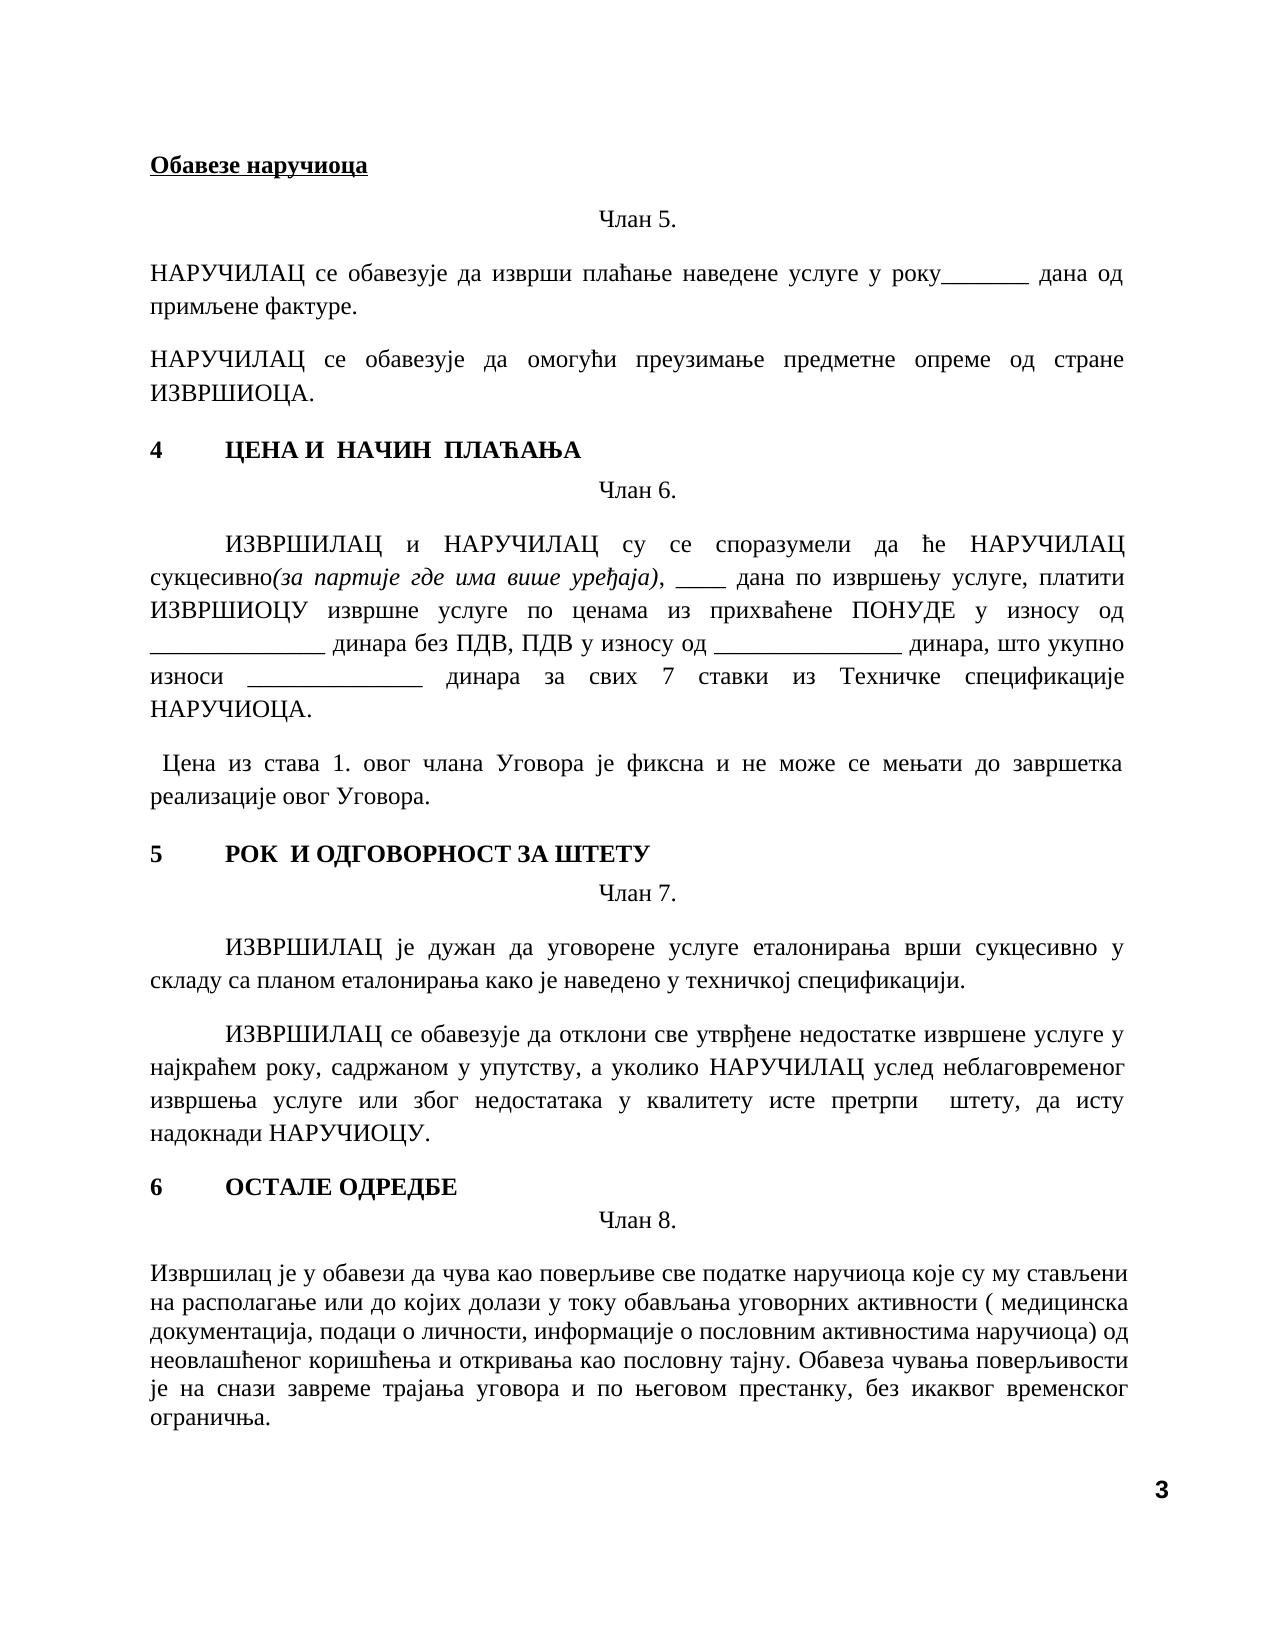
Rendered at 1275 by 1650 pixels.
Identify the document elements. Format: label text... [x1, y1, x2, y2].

text Члан 5. [150, 204, 1125, 233]
text ИЗВРШИЛАЦ је дужан да уговорене услуге еталонирања врши сукцесивно у складу са планом еталонирања како је наведено у техничкој спецификацији. [150, 932, 1125, 994]
text Обавезе наручиоца [150, 150, 1125, 179]
subtitle 5 РОК И ОДГОВОРНОСТ ЗА ШТЕТУ [150, 839, 1125, 867]
text ИЗВРШИЛАЦ и НАРУЧИЛАЦ су се споразумели да ће НАРУЧИЛАЦ сукцесивно(за партије где има више уређаја), ____ дана по извршењу услуге, платити ИЗВРШИОЦУ извршне услуге по ценама из прихваћене ПОНУДЕ у износу од ______________ динара без ПДВ, ПДВ у износу од _______________ динара, што укупно износи ______________ динара за свих 7 ставки из Техничке спецификације НАРУЧИОЦА. [150, 529, 1125, 723]
text НАРУЧИЛАЦ се обавезује да изврши плаћање наведене услуге у року_______ дана од примљене фактуре. [150, 258, 1125, 319]
text Члан 8. [150, 1205, 1125, 1233]
text 6 ОСТАЛЕ ОДРЕДБЕ [150, 1172, 1125, 1200]
text Извршилац је у обавези да чува као поверљиве све податке наручиоца које су му стављени на располагање или до којих долази у току обављања уговорних активности ( медицинска документација, подаци о личности, информације о пословним активностима наручиоца) од неовлашћеног коришћења и откривања као пословну тајну. Обавеза чувања поверљивости је на снази завреме трајања уговора и по његовом престанку, без икаквог временског ограничња. [150, 1258, 1130, 1431]
text Члан 6. [150, 475, 1125, 504]
subtitle 4 ЦЕНА И НАЧИН ПЛАЋАЊА [150, 436, 1125, 464]
text НАРУЧИЛАЦ се обавезује да омогући преузимање предметне опреме од стране ИЗВРШИОЦА. [150, 344, 1125, 406]
text ИЗВРШИЛАЦ се обавезује да отклони све утврђене недостатке извршене услуге у најкраћем року, садржаном у упутству, а уколико НАРУЧИЛАЦ услед неблаговременог извршења услуге или због недостатака у квалитету исте претрпи штету, да исту надокнади НАРУЧИОЦУ. [150, 1019, 1125, 1147]
text Цена из става 1. овог члана Уговора је фиксна и не може се мењати до завршетка реализације овог Уговора. [150, 748, 1125, 809]
text Члан 7. [150, 878, 1125, 907]
